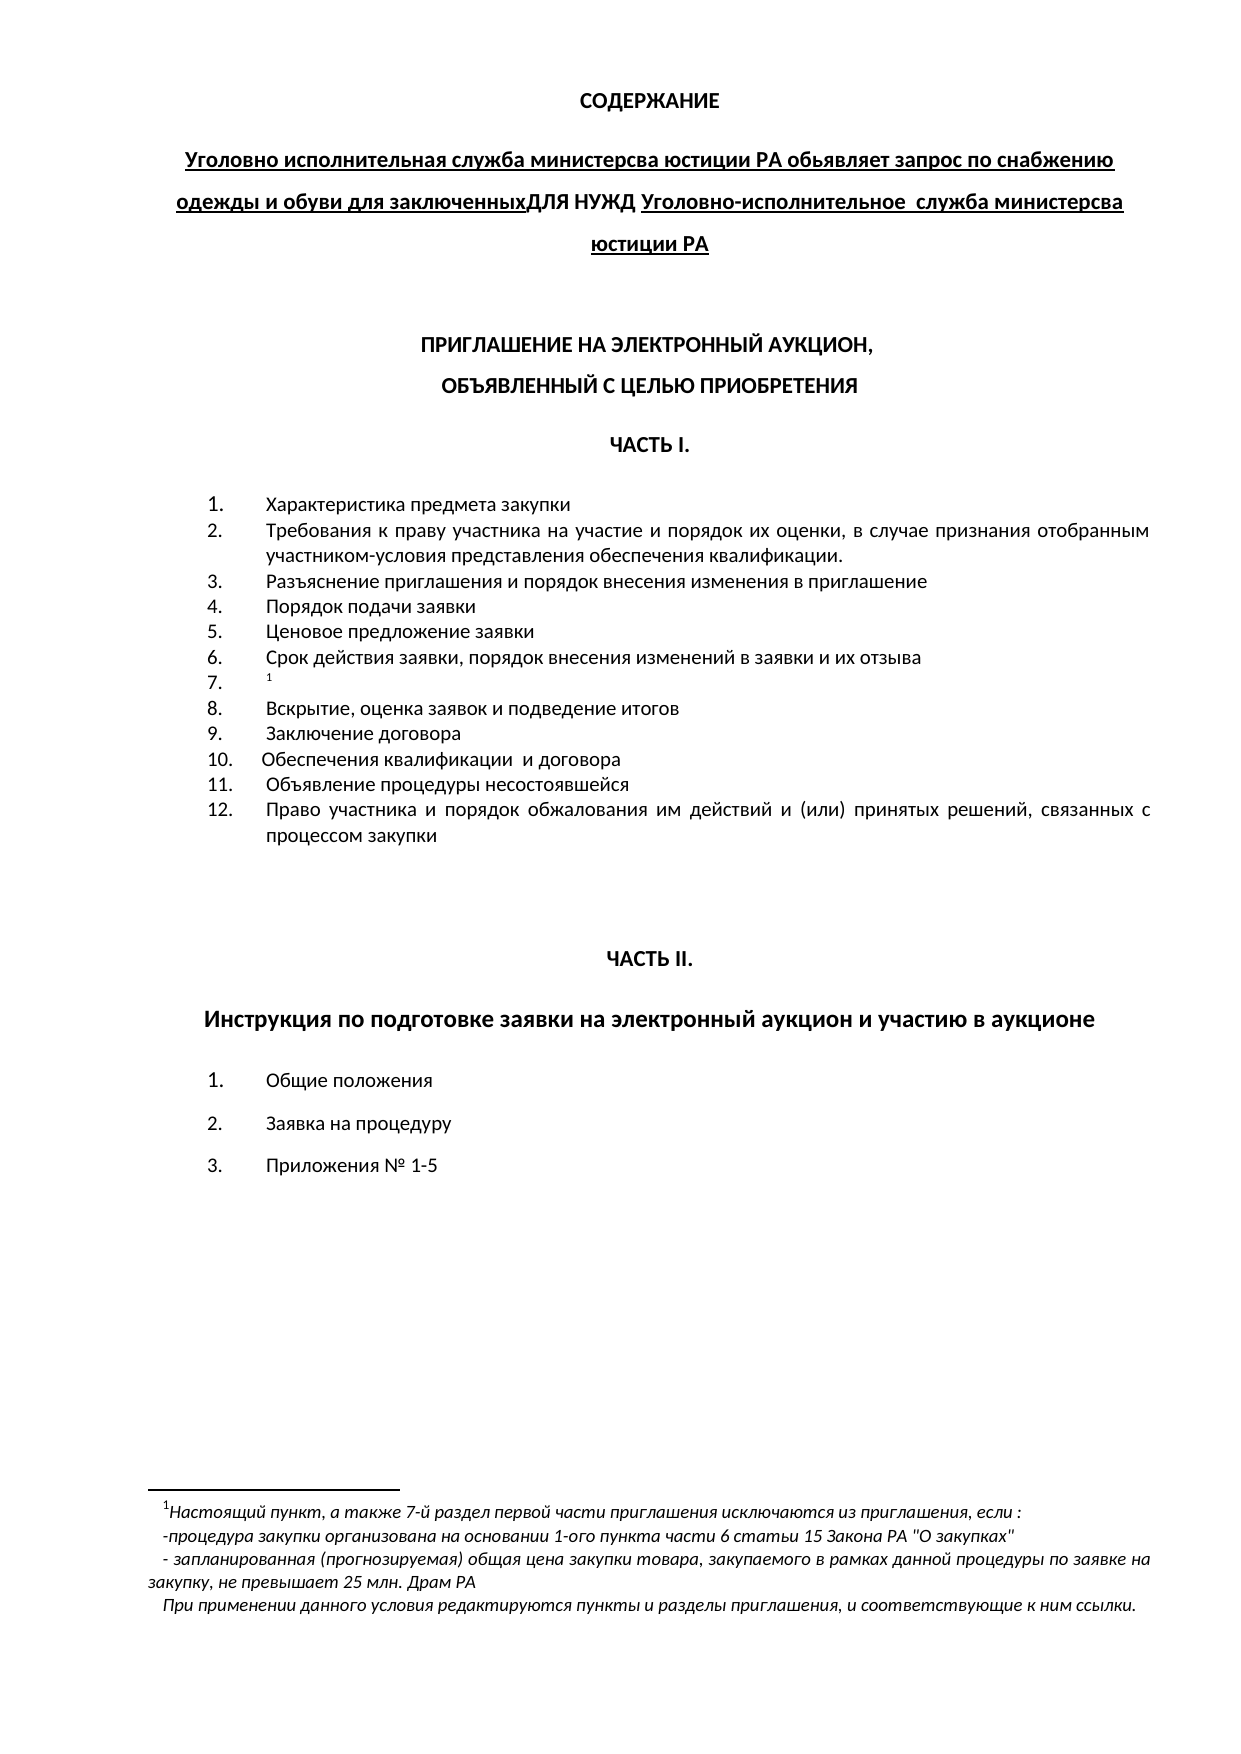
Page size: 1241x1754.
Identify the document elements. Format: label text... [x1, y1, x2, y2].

text 8. Вскрытие, оценка заявок и подведение итогов [207, 695, 1152, 720]
text ЧАСТЬ II. [148, 944, 1152, 972]
text 3. Приложения № 1-5 [207, 1152, 1152, 1177]
text 5. Ценовое предложение заявки [207, 619, 1152, 644]
text Уголовно исполнительная служба министерсва юстиции РА обьявляет запрос по снабжению одежды и обуви для заключенныхДЛЯ НУЖД Уголовно-исполнительное служба министерсва юстиции РА [148, 145, 1152, 257]
text 7. [207, 669, 1152, 695]
text 3. Разъяснение приглашения и порядок внесения изменения в приглашение [207, 568, 1152, 593]
text ЧАСТЬ I. [148, 430, 1152, 458]
text 10. Обеспечения квалификации и договора [207, 746, 1152, 771]
text 6. Срок действия заявки, порядок внесения изменений в заявки и их отзыва [207, 644, 1152, 669]
text 2. Требования к праву участника на участие и порядок их оценки, в случае признания отобранным участником-условия представления обеспечения квалификации. [207, 517, 1152, 568]
text 9. Заключение договора [207, 720, 1152, 746]
text 1. Общие положения [207, 1065, 1152, 1093]
text 4. Порядок подачи заявки [207, 593, 1152, 619]
text 12. Право участника и порядок обжалования им действий и (или) принятых решений, связанных с процессом закупки [207, 797, 1152, 847]
text 2. Заявка на процедуру [207, 1110, 1152, 1135]
text СОДЕРЖАНИЕ [148, 86, 1152, 114]
text Инструкция по подготовке заявки на электронный аукцион и участию в аукционе [148, 1003, 1152, 1033]
text ПРИГЛАШЕНИЕ НА ЭЛЕКТРОННЫЙ АУКЦИОН, ОБЪЯВЛЕННЫЙ С ЦЕЛЬЮ ПРИОБРЕТЕНИЯ [148, 330, 1152, 400]
text 1. Характеристика предмета закупки [207, 489, 1152, 517]
text 11. Объявление процедуры несостоявшейся [207, 771, 1152, 797]
